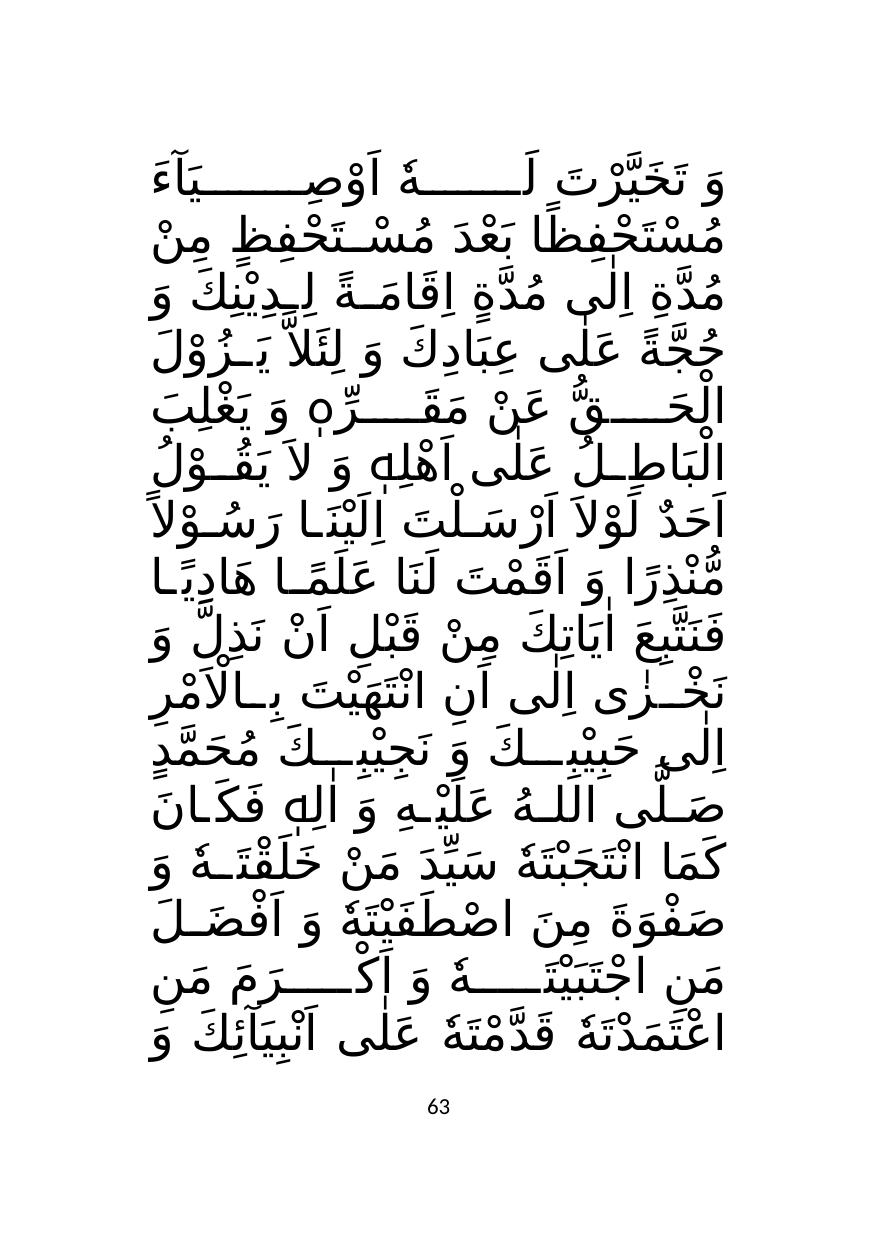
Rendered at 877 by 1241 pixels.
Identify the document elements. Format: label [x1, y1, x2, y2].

text [150, 150, 727, 1062]
